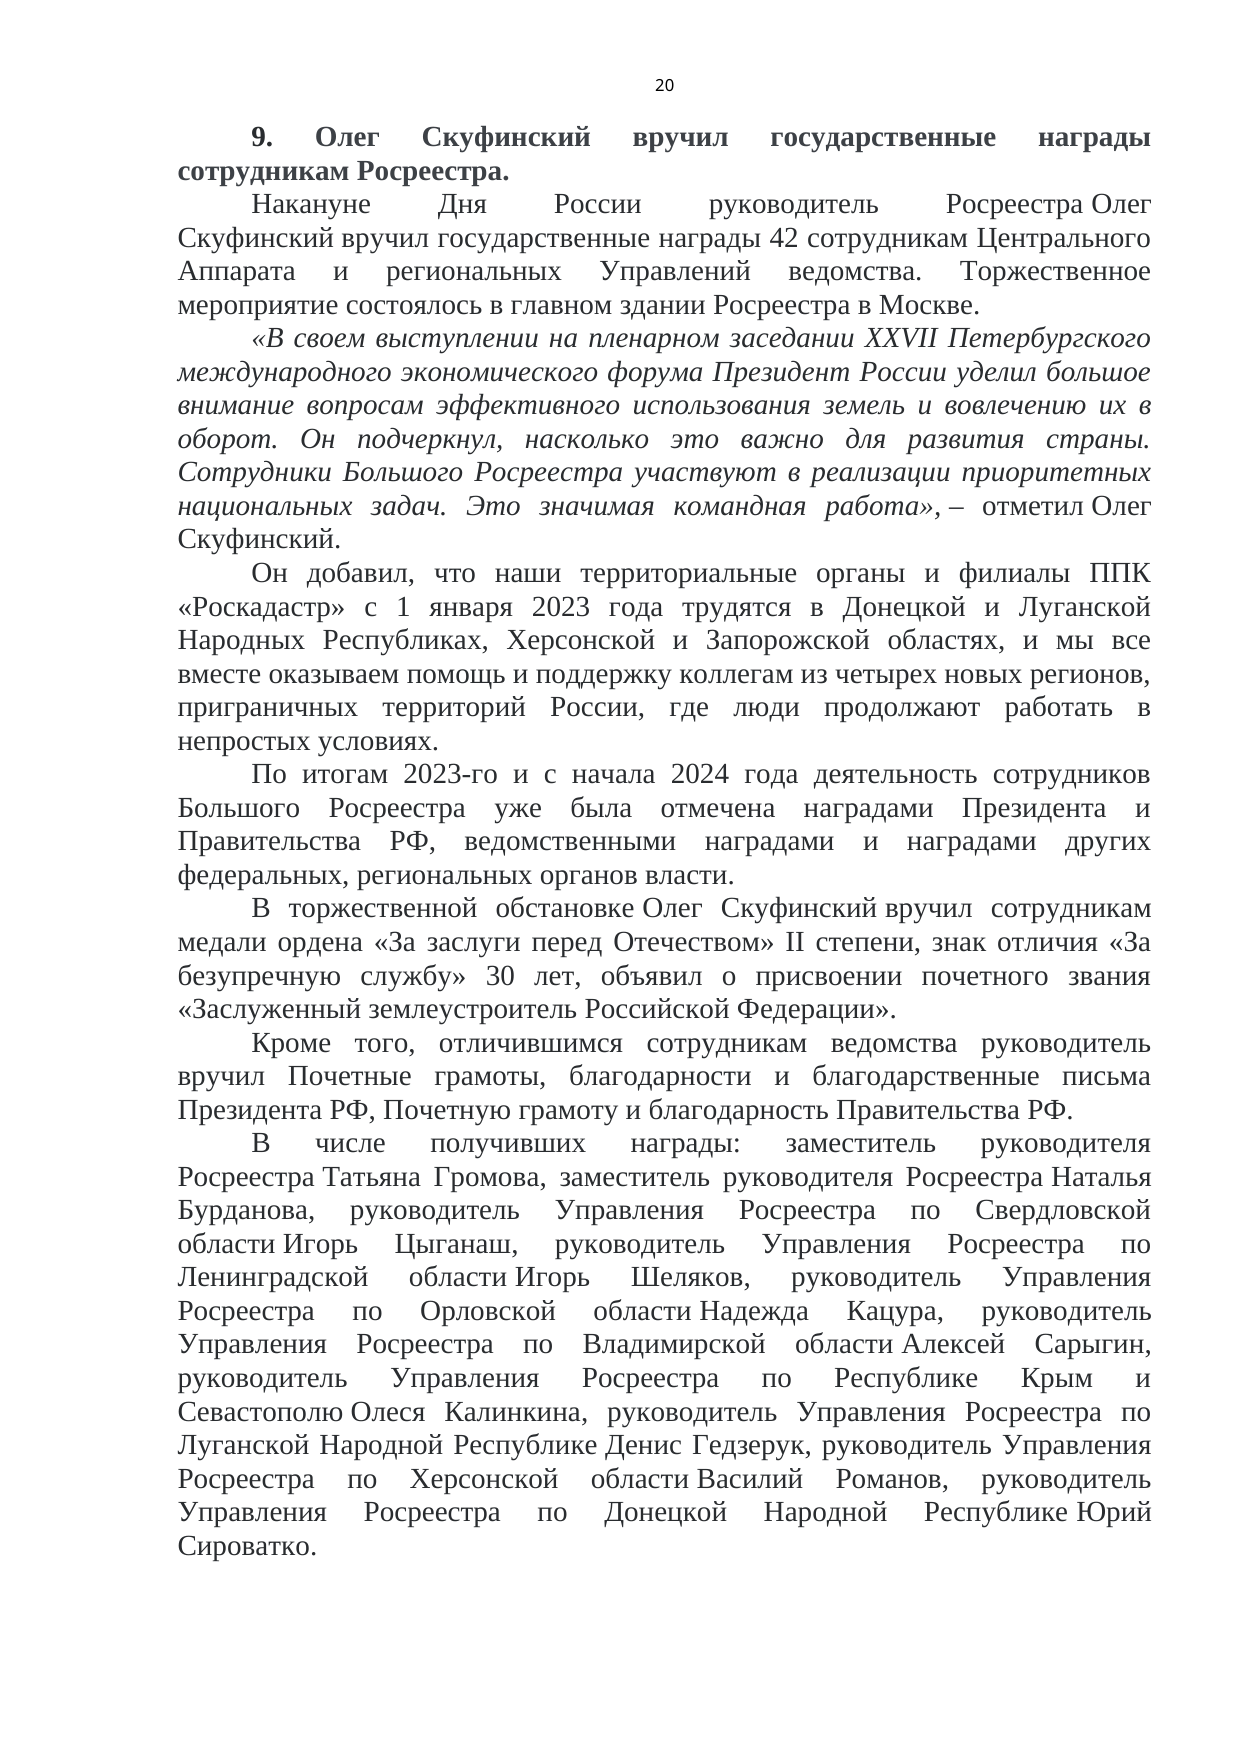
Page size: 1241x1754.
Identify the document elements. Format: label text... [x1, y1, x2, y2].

text 9. Олег Скуфинский вручил государственные награды сотрудникам Росреестра. [177, 119, 1152, 186]
text Он добавил, что наши территориальные органы и филиалы ППК «Роскадастр» с 1 января 2023 года трудятся в Донецкой и Луганской Народных Республиках, Херсонской и Запорожской областях, и мы все вместе оказываем помощь и поддержку коллегам из четырех новых регионов, приграничных территорий России, где люди продолжают работать в непростых условиях. [177, 555, 1152, 756]
text Кроме того, отличившимся сотрудникам ведомства руководитель вручил Почетные грамоты, благодарности и благодарственные письма Президента РФ, Почетную грамоту и благодарность Правительства РФ. [177, 1025, 1152, 1125]
text По итогам 2023-го и с начала 2024 года деятельность сотрудников Большого Росреестра уже была отмечена наградами Президента и Правительства РФ, ведомственными наградами и наградами других федеральных, региональных органов власти. [177, 756, 1152, 891]
text «В своем выступлении на пленарном заседании XXVII Петербургского международного экономического форума Президент России уделил большое внимание вопросам эффективного использования земель и вовлечению их в оборот. Он подчеркнул, насколько это важно для развития страны. Сотрудники Большого Росреестра участвуют в реализации приоритетных национальных задач. Это значимая командная работа», – отметил Олег Скуфинский. [177, 320, 1152, 555]
text В числе получивших награды: заместитель руководителя Росреестра Татьяна Громова, заместитель руководителя Росреестра Наталья Бурданова, руководитель Управления Росреестра по Свердловской области Игорь Цыганаш, руководитель Управления Росреестра по Ленинградской области Игорь Шеляков, руководитель Управления Росреестра по Орловской области Надежда Кацура, руководитель Управления Росреестра по Владимирской области Алексей Сарыгин, руководитель Управления Росреестра по Республике Крым и Севастополю Олеся Калинкина, руководитель Управления Росреестра по Луганской Народной Республике Денис Гедзерук, руководитель Управления Росреестра по Херсонской области Василий Романов, руководитель Управления Росреестра по Донецкой Народной Республике Юрий Сироватко. [177, 1125, 1152, 1561]
text Накануне Дня России руководитель Росреестра Олег Скуфинский вручил государственные награды 42 сотрудникам Центрального Аппарата и региональных Управлений ведомства. Торжественное мероприятие состоялось в главном здании Росреестра в Москве. [177, 186, 1152, 320]
text В торжественной обстановке Олег Скуфинский вручил сотрудникам медали ордена «За заслуги перед Отечеством» II степени, знак отличия «За безупречную службу» 30 лет, объявил о присвоении почетного звания «Заслуженный землеустроитель Российской Федерации». [177, 891, 1152, 1025]
